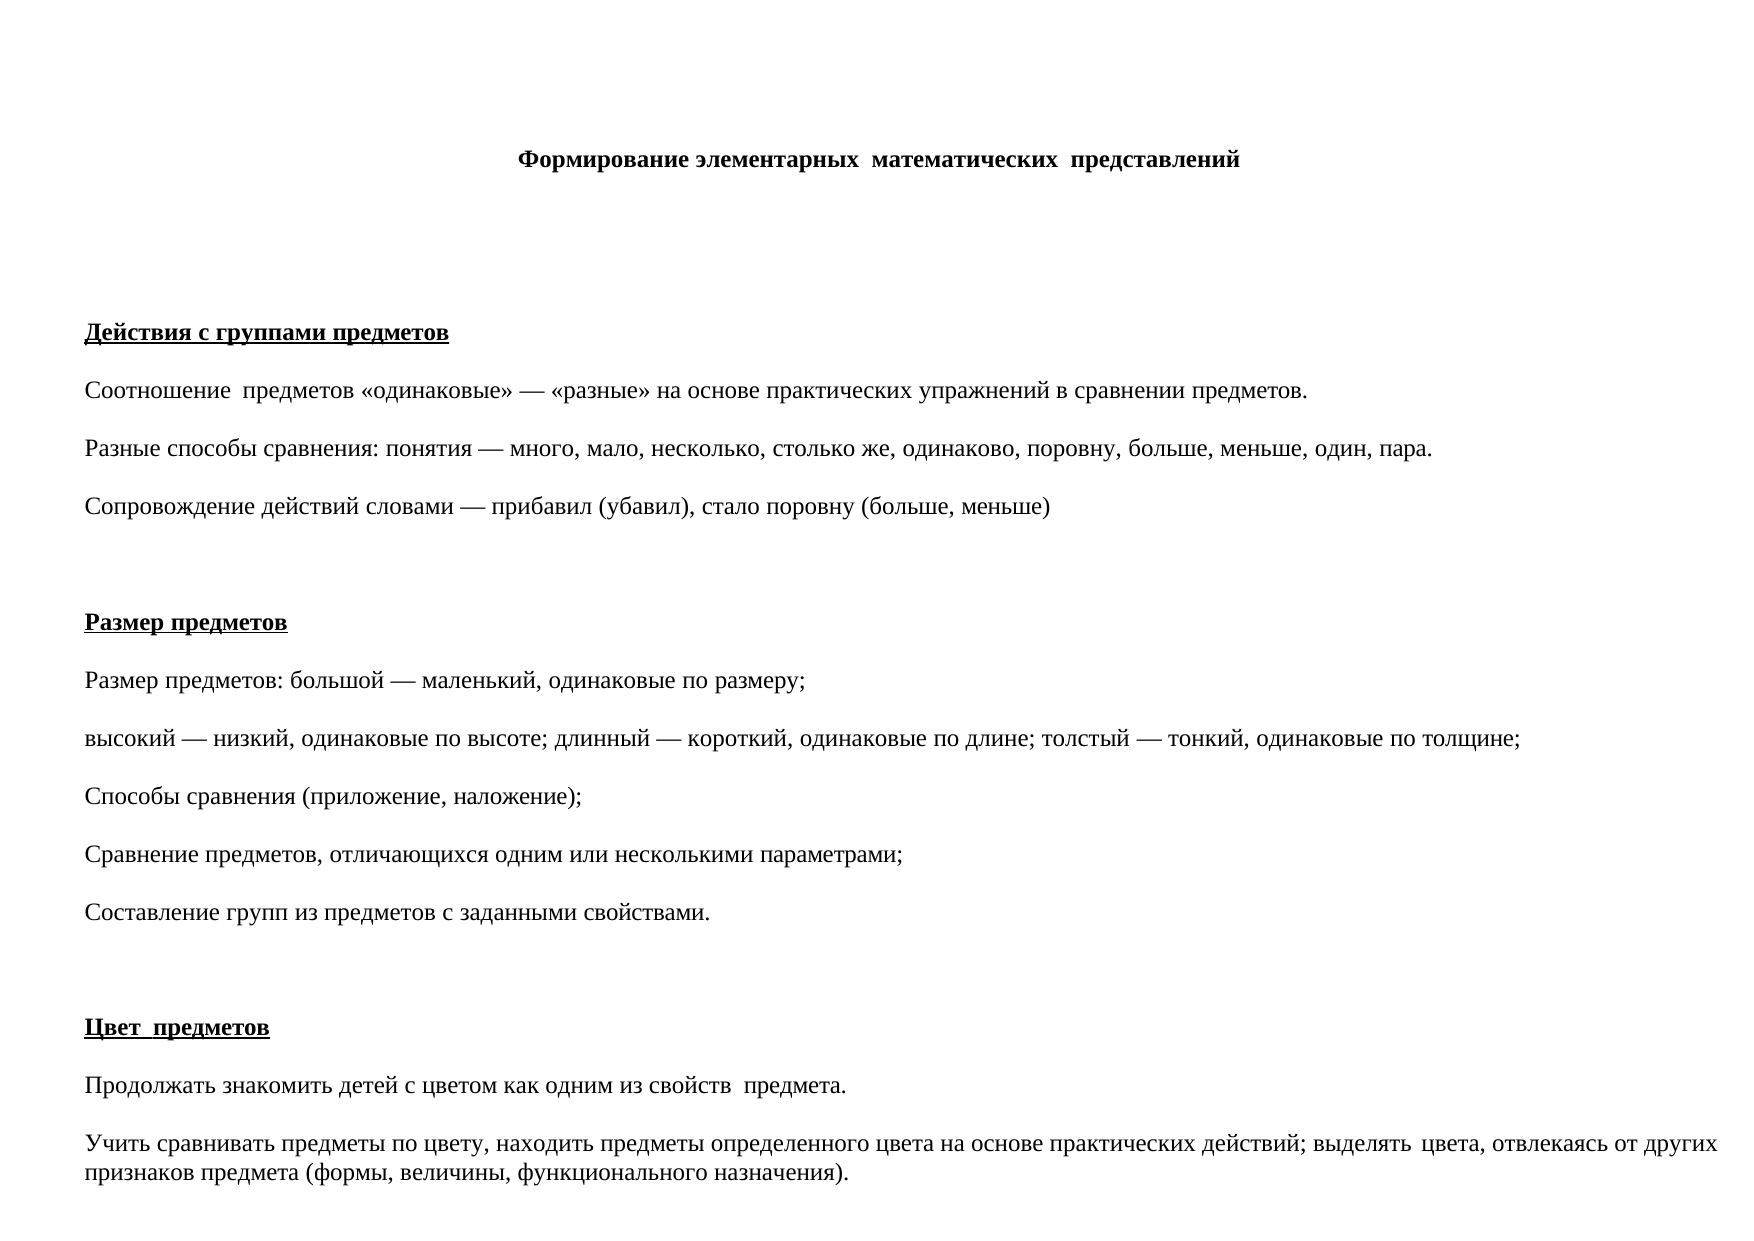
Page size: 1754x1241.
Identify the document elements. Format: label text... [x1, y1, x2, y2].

subtitle Формирование элементарных математических представлений [33, 144, 1725, 172]
subtitle Размер предметов [84, 607, 1725, 636]
subtitle Сопровождение действий словами — прибавил (убавил), стало поровну (больше, меньше) [84, 491, 1725, 520]
subtitle Размер предметов: большой — маленький, одинаковые по размеру; [84, 665, 1725, 694]
subtitle Продолжать знакомить детей с цветом как одним из свойств предмета. [84, 1070, 1725, 1099]
subtitle Учить сравнивать предметы по цвету, находить предметы определенного цвета на основе практических действий; выделять цвета, отвлекаясь от других признаков предмета (формы, величины, функционального назначения). [84, 1128, 1725, 1186]
subtitle Действия с группами предметов [84, 317, 1725, 346]
subtitle Соотношение предметов «одинаковые» — «разные» на основе практических упражнений в сравнении предметов. [84, 375, 1725, 404]
subtitle Способы сравнения (приложение, наложение); [84, 781, 1725, 809]
subtitle Цвет предметов [84, 1012, 1725, 1041]
subtitle Сравнение предметов, отличающихся одним или несколькими параметрами; [84, 839, 1725, 867]
subtitle Составление групп из предметов с заданными свойствами. [84, 897, 1725, 925]
subtitle высокий — низкий, одинаковые по высоте; длинный — короткий, одинаковые по длине; толстый — тонкий, одинаковые по толщине; [84, 723, 1725, 752]
subtitle Разные способы сравнения: понятия — много, мало, несколько, столько же, одинаково, поровну, больше, меньше, один, пара. [84, 433, 1725, 462]
